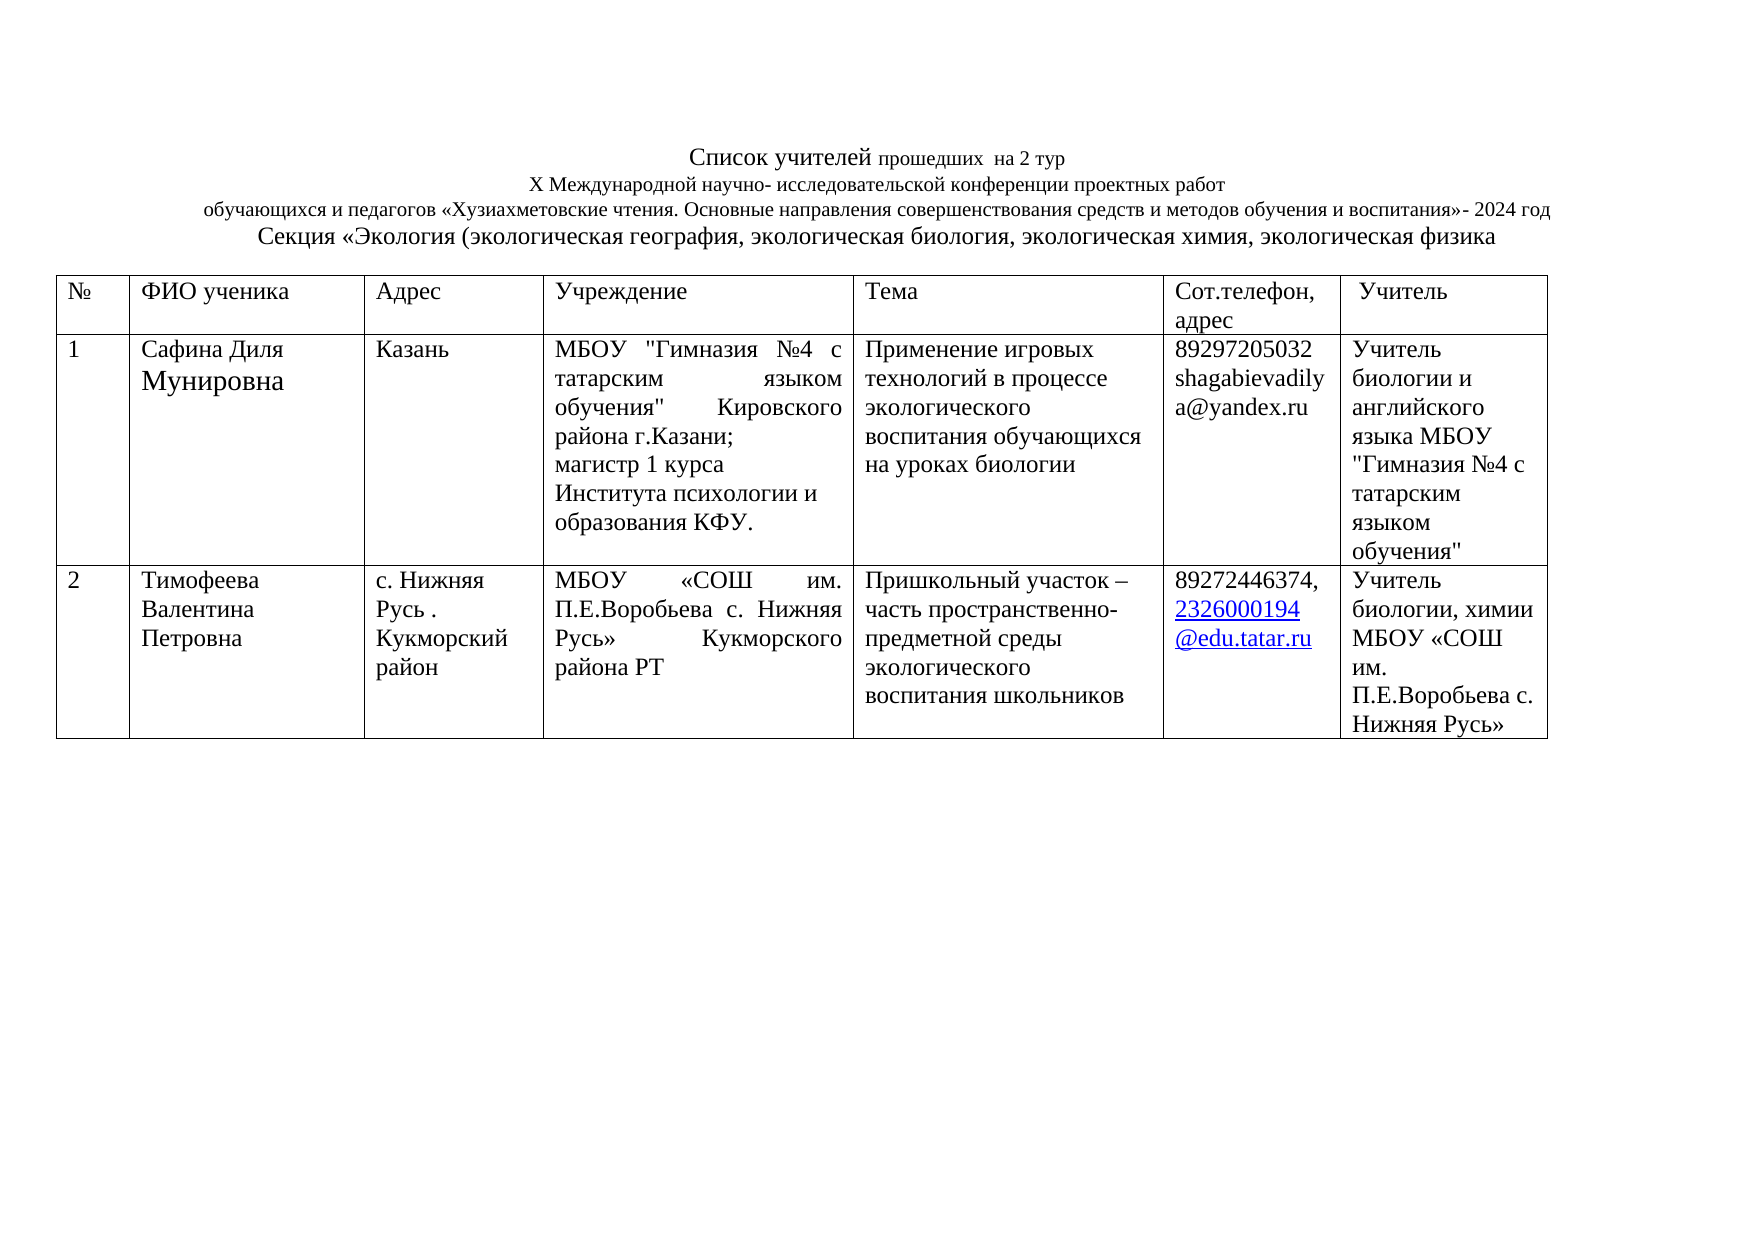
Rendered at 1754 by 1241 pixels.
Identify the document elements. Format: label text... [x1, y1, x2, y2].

table_cell Учитель биологии, химии МБОУ «СОШ им. П.Е.Воробьева с. Нижняя Русь» [1341, 566, 1547, 738]
table_cell Казань [365, 335, 543, 564]
table_cell Учитель биологии и английского языка МБОУ "Гимназия №4 с татарским языком обучения" [1341, 335, 1547, 564]
table_cell 89272446374, 2326000194@edu.tatar.ru [1164, 566, 1340, 738]
table_cell Сафина Диля Мунировна [130, 335, 364, 564]
table_cell Применение игровых технологий в процессе экологического воспитания обучающихся на уроках биологии [854, 335, 1163, 564]
list X Международной научно- исследовательской конференции проектных работ [118, 171, 1636, 196]
table_cell Тимофеева Валентина Петровна [130, 566, 364, 738]
table_header Адрес [365, 276, 543, 333]
table_header Сот.телефон, адрес [1164, 276, 1340, 333]
table_cell с. Нижняя Русь . Кукморский район [365, 566, 543, 738]
text Список учителей прошедших на 2 тур [118, 142, 1636, 171]
table_header ФИО ученика [130, 276, 364, 333]
table_header № [57, 276, 129, 333]
table_cell 89297205032 shagabievadilya@yandex.ru [1164, 335, 1340, 564]
table_cell МБОУ "Гимназия №4 с татарским языком обучения" Кировского района г.Казани; магистр 1 курса Института психологии и образования КФУ. [544, 335, 853, 564]
list обучающихся и педагогов «Хузиахметовские чтения. Основные направления совершенствования средств и методов обучения и воспитания»- 2024 год [118, 196, 1636, 221]
text Секция «Экология (экологическая география, экологическая биология, экологическая химия, экологическая физика [118, 221, 1636, 250]
table_cell 1 [57, 335, 129, 564]
table_cell Пришкольный участок – часть пространственно-предметной среды экологического воспитания школьников [854, 566, 1163, 738]
table_cell 2 [57, 566, 129, 738]
table_cell МБОУ «СОШ им. П.Е.Воробьева с. Нижняя Русь» Кукморского района РТ [544, 566, 853, 738]
table_header Учитель [1341, 276, 1547, 333]
table_header Учреждение [544, 276, 853, 333]
table_header Тема [854, 276, 1163, 333]
